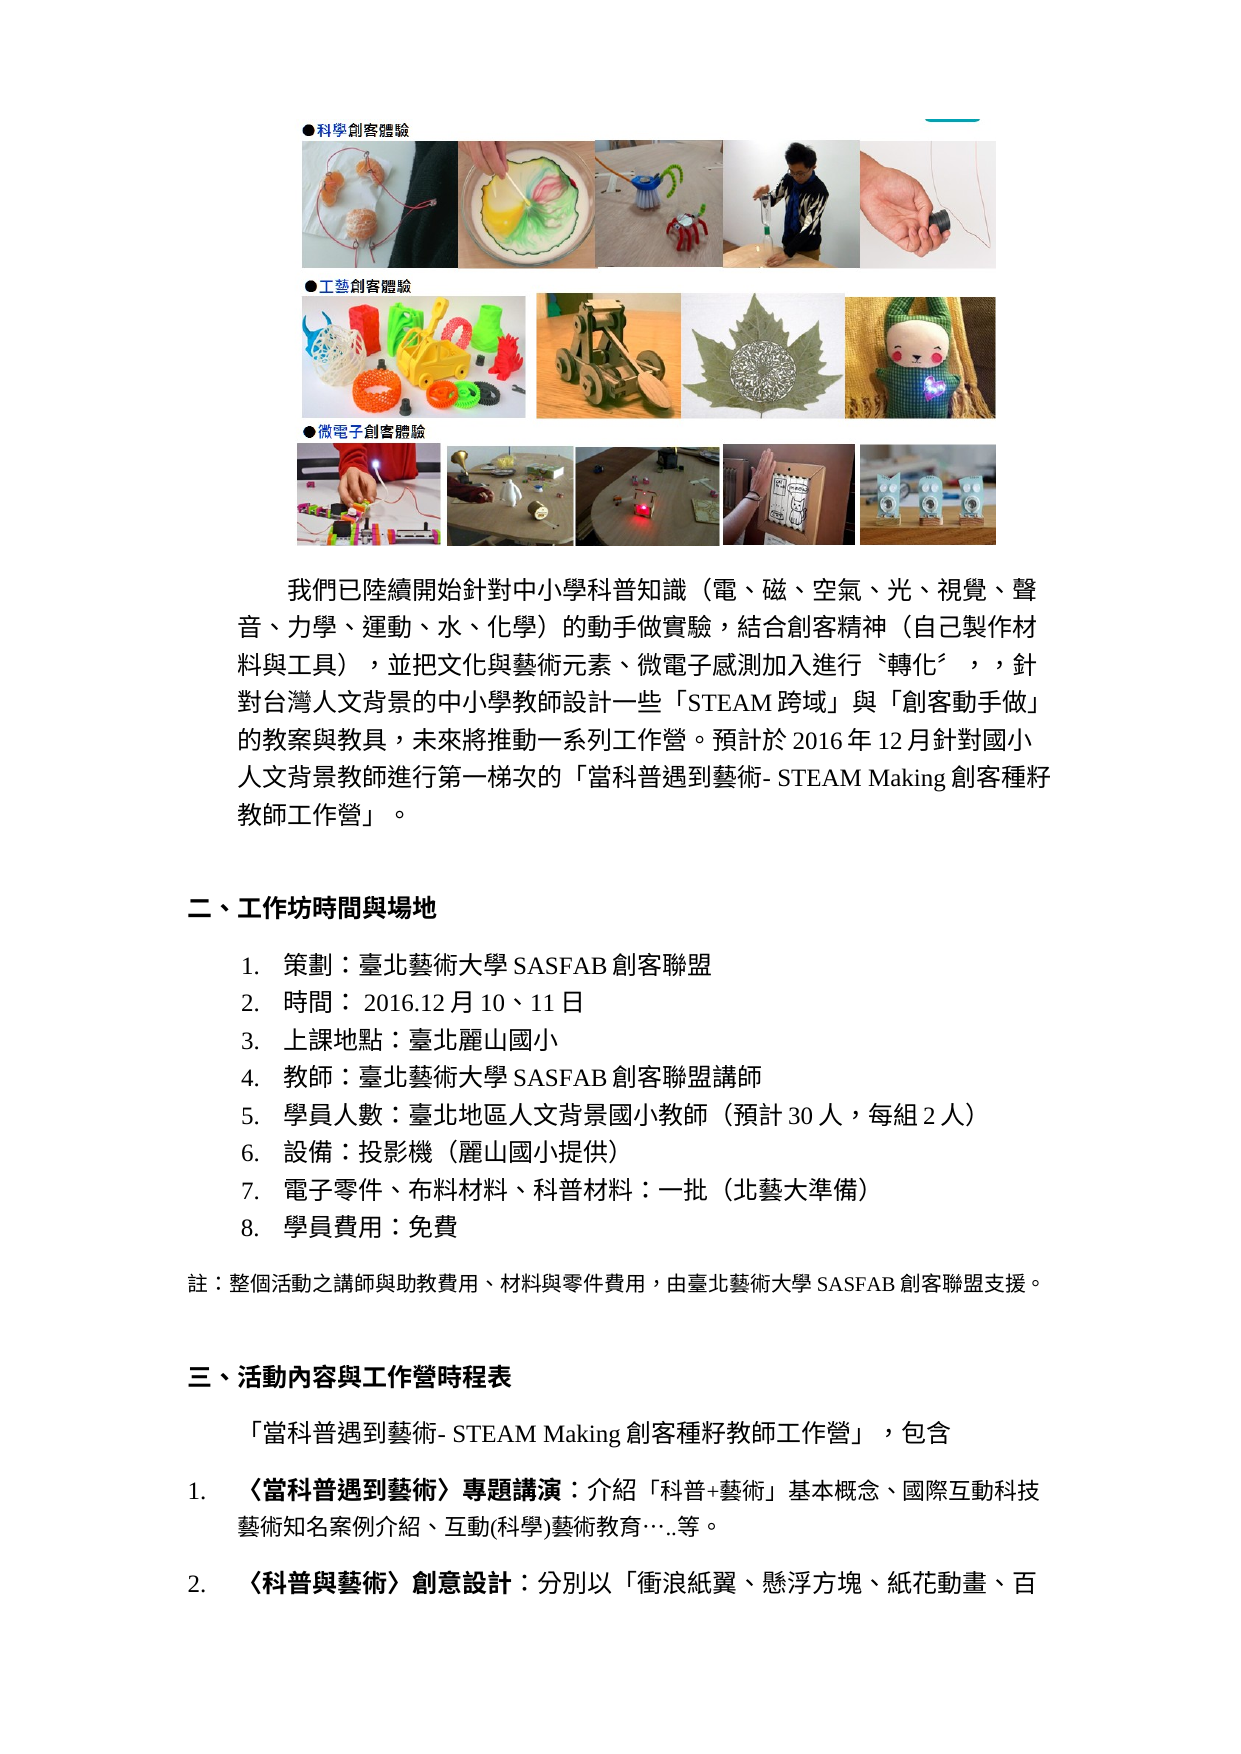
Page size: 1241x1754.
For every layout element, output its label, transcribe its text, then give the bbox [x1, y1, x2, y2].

text 我們已陸續開始針對中小學科普知識（電、磁、空氣、光、視覺、聲音、力學、運動、水、化學）的動手做實驗，結合創客精神（自己製作材料與工具），並把文化與藝術元素、微電子感測加入進行〝轉化〞，，針對台灣人文背景的中小學教師設計一些「STEAM跨域」與「創客動手做」的教案與教具，未來將推動一系列工作營。預計於2016年12月針對國小人文背景教師進行第一梯次的「當科普遇到藝術- STEAM Making創客種籽教師工作營」。 [237, 569, 1053, 832]
list 上課地點：臺北麗山國小 [241, 1019, 1053, 1057]
text 「當科普遇到藝術- STEAM Making創客種籽教師工作營」，包含 [187, 1413, 1053, 1451]
text 三、活動內容與工作營時程表 [187, 1357, 1053, 1394]
list 〈當科普遇到藝術〉專題講演：介紹「科普+藝術」基本概念、國際互動科技藝術知名案例介紹、互動(科學)藝術教育…..等。 [187, 1469, 1053, 1544]
list 學員人數：臺北地區人文背景國小教師（預計30人，每組2人） [241, 1094, 1053, 1132]
list 策劃：臺北藝術大學SASFAB創客聯盟 [241, 944, 1053, 982]
list 教師：臺北藝術大學SASFAB創客聯盟講師 [241, 1057, 1053, 1094]
list 學員費用：免費 [241, 1207, 1053, 1244]
list 電子零件、布料材料、科普材料：一批（北藝大準備） [241, 1169, 1053, 1207]
picture [294, 119, 996, 546]
list 時間： 2016.12月10、11日 [241, 982, 1053, 1019]
text 註：整個活動之講師與助教費用、材料與零件費用，由臺北藝術大學SASFAB 創客聯盟支援。 [187, 1263, 1053, 1301]
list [187, 1563, 1053, 1601]
text 二、工作坊時間與場地 [187, 888, 1018, 926]
list 設備：投影機（麗山國小提供） [241, 1132, 1053, 1169]
